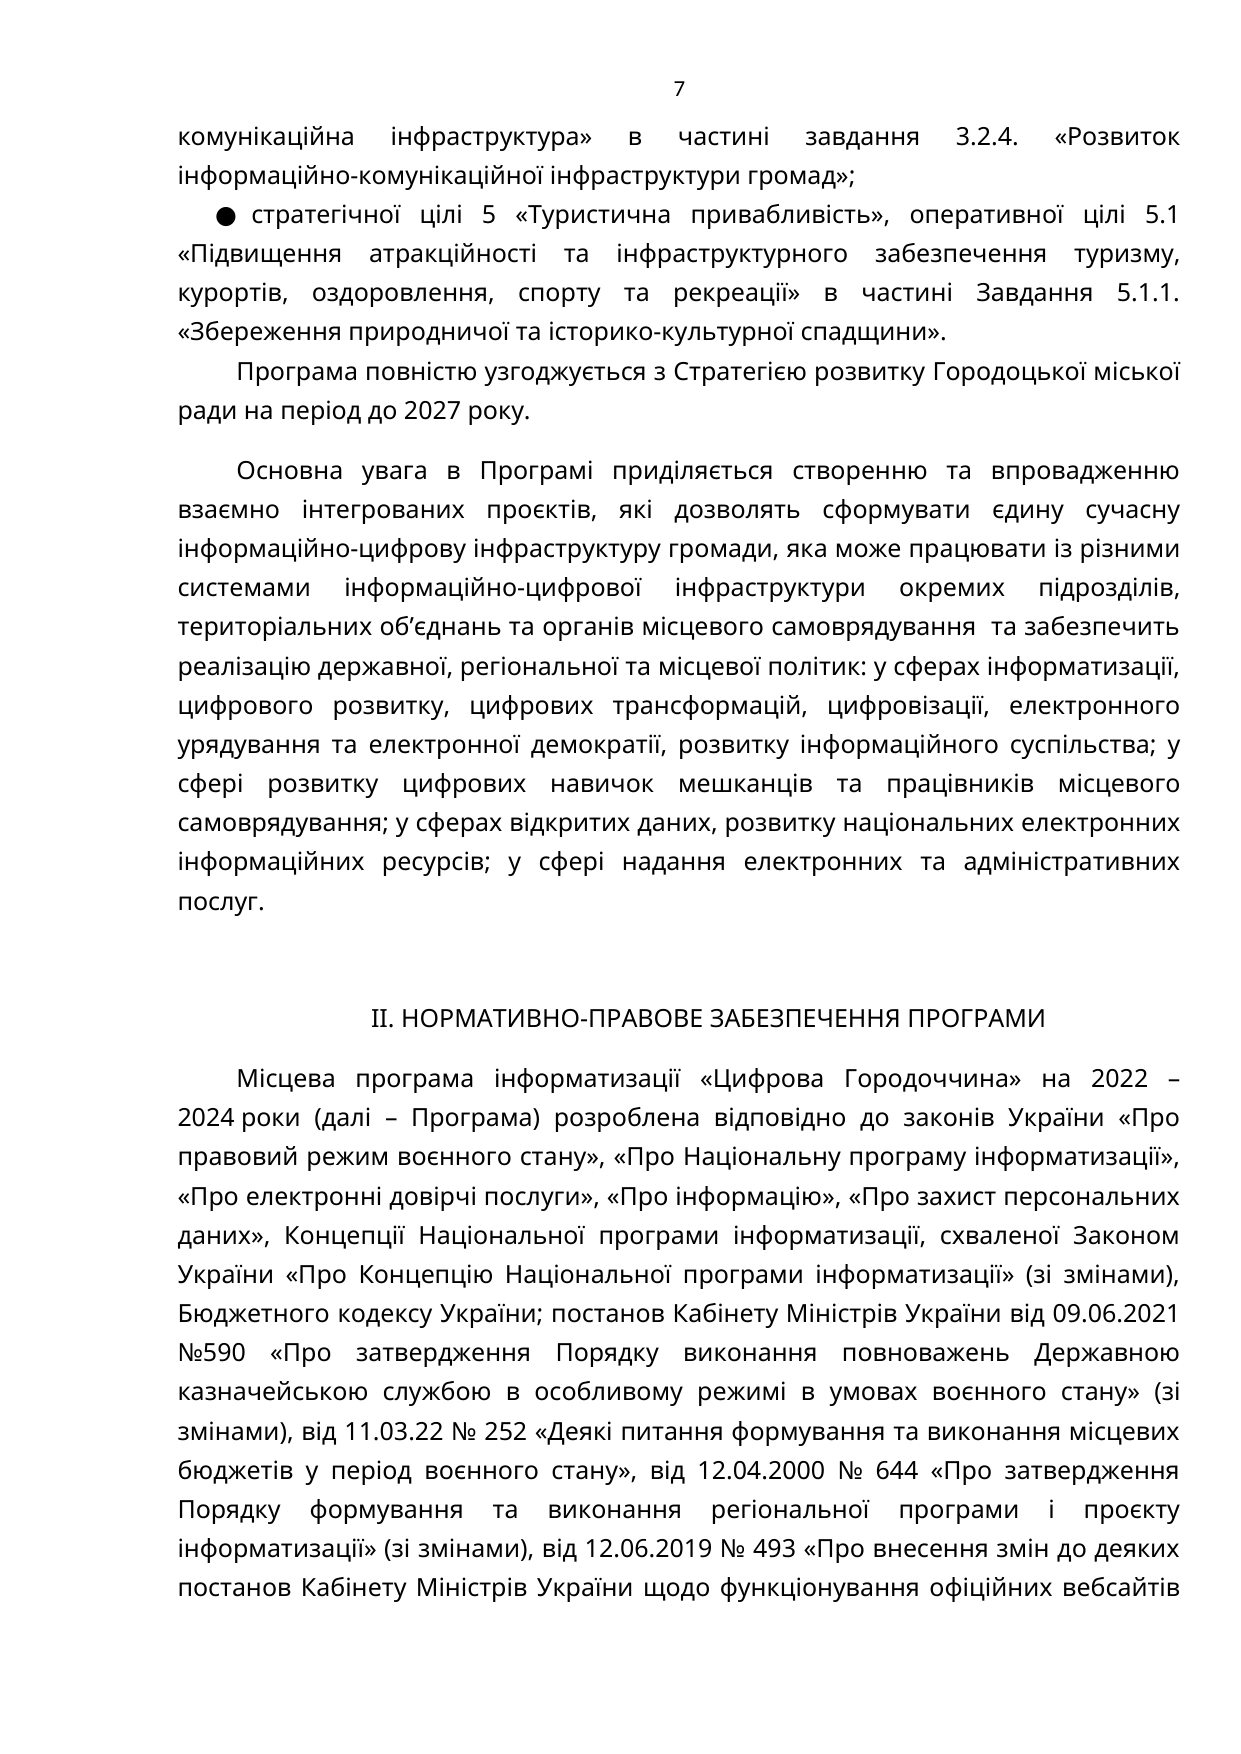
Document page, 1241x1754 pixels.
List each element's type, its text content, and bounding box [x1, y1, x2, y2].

text ІІ. НОРМАТИВНО-ПРАВОВЕ ЗАБЕЗПЕЧЕННЯ ПРОГРАМИ [177, 1001, 1181, 1035]
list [177, 118, 1181, 191]
text Програма повністю узгоджується з Стратегією розвитку Городоцької міської ради на період до 2027 року. [177, 353, 1181, 426]
text Основна увага в Програмі приділяється створенню та впровадженню взаємно інтегрованих проєктів, які дозволять сформувати єдину сучасну інформаційно-цифрову інфраструктуру громади, яка може працювати із різними системами інформаційно-цифрової інфраструктури окремих підрозділів, територіальних об’єднань та органів місцевого самоврядування та забезпечить реалізацію державної, регіональної та місцевої політик: у сферах інформатизації, цифрового розвитку, цифрових трансформацій, цифровізації, електронного урядування та електронної демократії, розвитку інформаційного суспільства; у сфері розвитку цифрових навичок мешканців та працівників місцевого самоврядування; у сферах відкритих даних, розвитку національних електронних інформаційних ресурсів; у сфері надання електронних та адміністративних послуг. [177, 452, 1181, 917]
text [177, 1061, 1181, 1604]
list стратегічної цілі 5 «Туристична привабливість», оперативної цілі 5.1 «Підвищення атракційності та інфраструктурного забезпечення туризму, курортів, оздоровлення, спорту та рекреації» в частині Завдання 5.1.1. «Збереження природничої та історико-культурної спадщини». [177, 196, 1181, 348]
